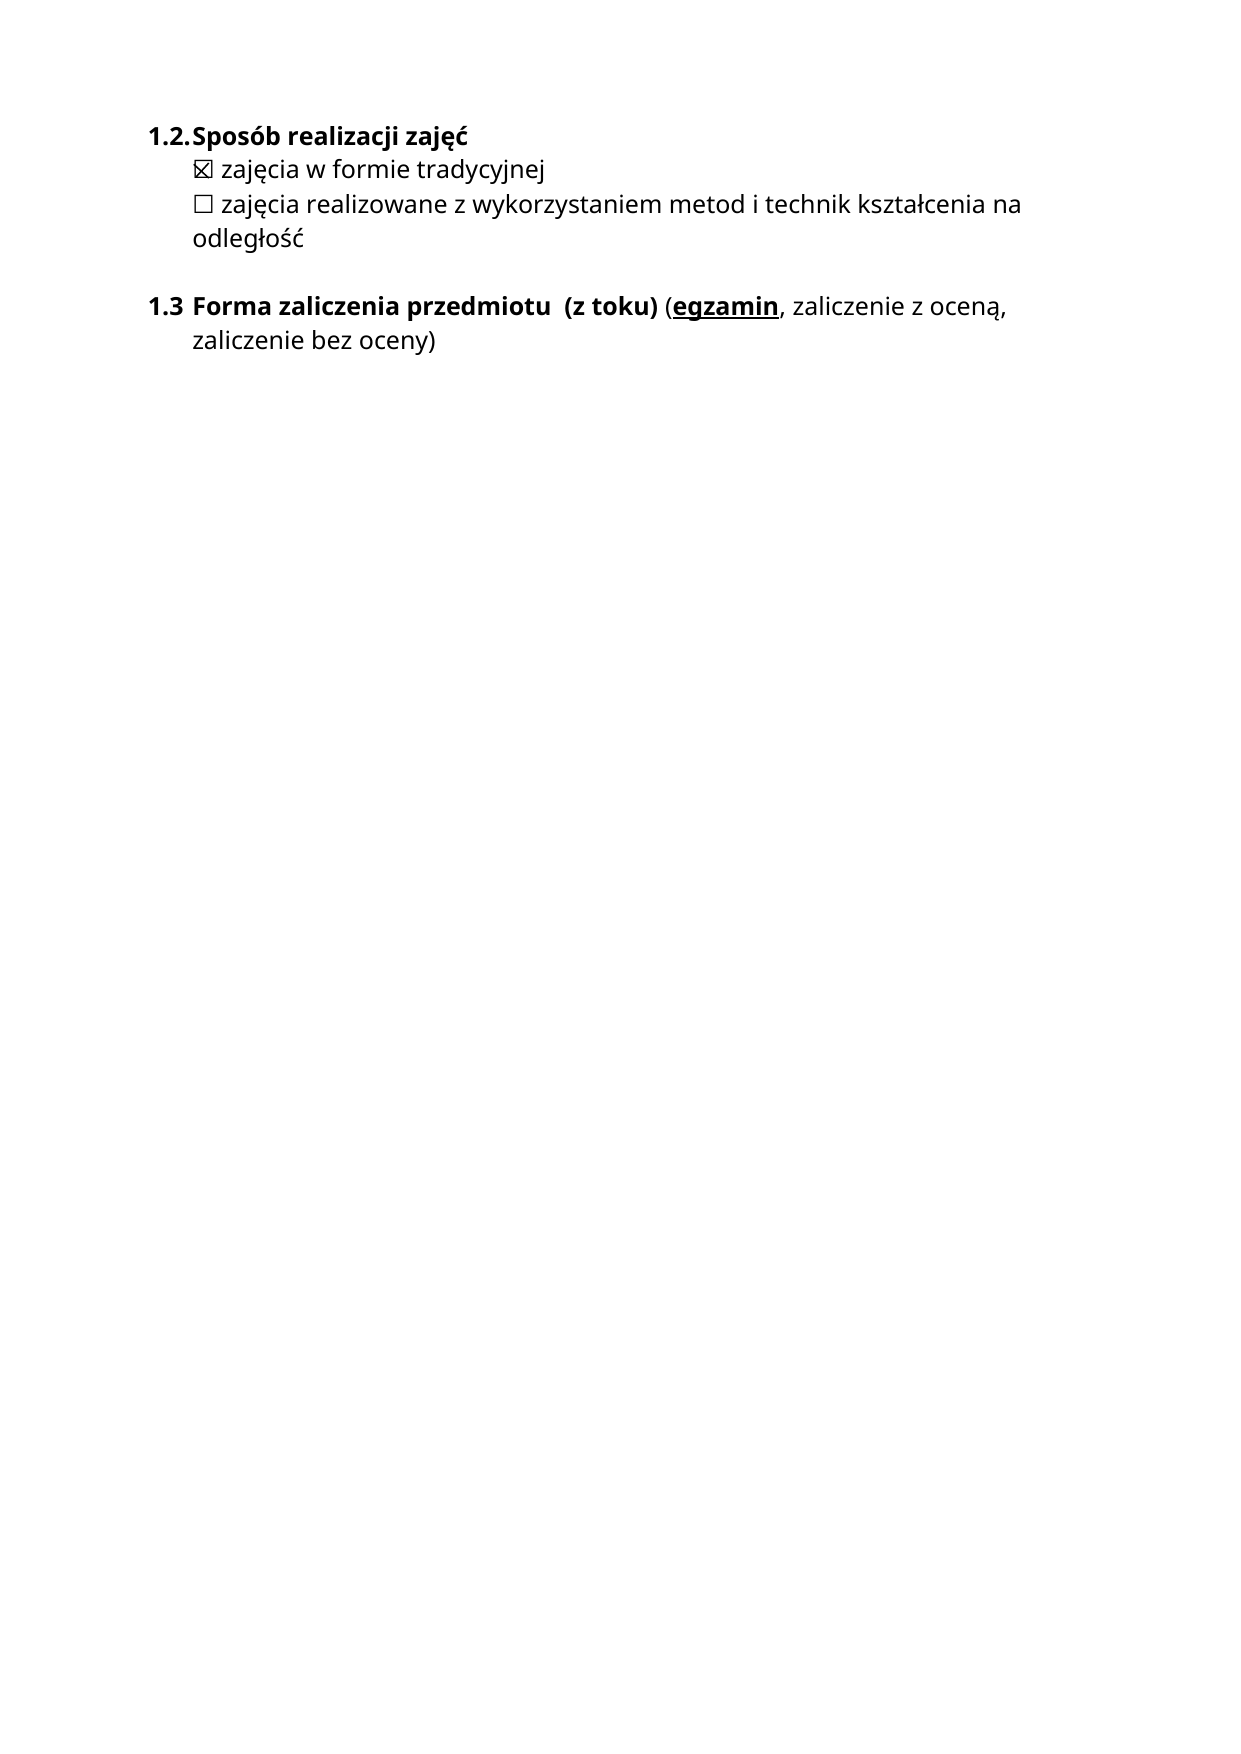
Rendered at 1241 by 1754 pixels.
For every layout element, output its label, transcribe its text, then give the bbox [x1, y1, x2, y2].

text ☐ zajęcia realizowane z wykorzystaniem metod i technik kształcenia na odległość [192, 186, 1122, 254]
text ☐ zajęcia w formie tradycyjnej [192, 152, 1122, 186]
text 1.2. Sposób realizacji zajęć [148, 118, 1122, 152]
text 1.3 Forma zaliczenia przedmiotu (z toku) (egzamin, zaliczenie z oceną, zaliczenie bez oceny) [148, 288, 1122, 357]
